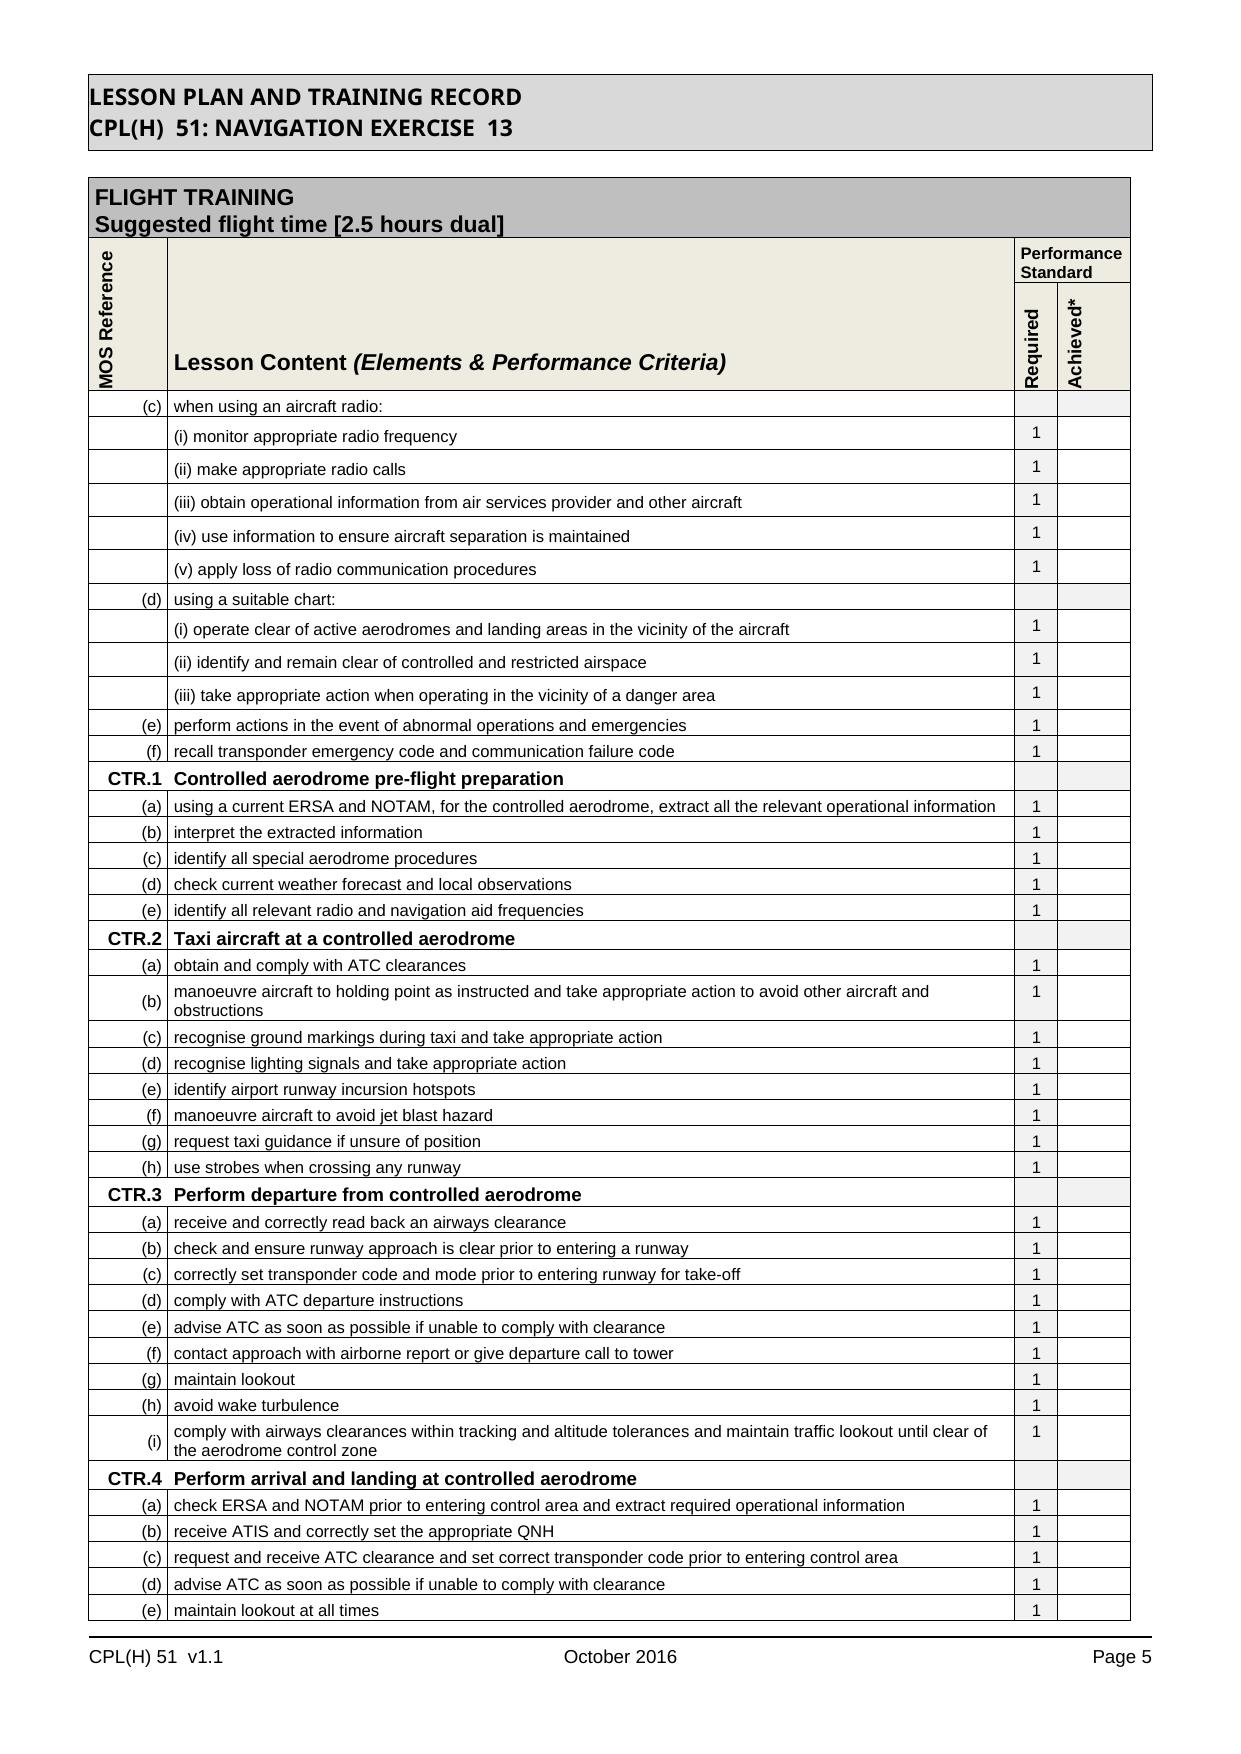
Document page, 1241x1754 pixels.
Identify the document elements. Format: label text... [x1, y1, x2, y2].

table_cell 1 [1015, 895, 1057, 920]
table_cell [1058, 762, 1130, 790]
table_cell recall transponder emergency code and communication failure code [168, 736, 1014, 761]
table_cell when using an aircraft radio: [168, 391, 1014, 416]
table_cell [1058, 677, 1130, 709]
table_cell (c) [89, 843, 167, 868]
table_cell [89, 610, 167, 642]
table_cell 1 [1015, 1126, 1057, 1151]
table_cell 1 [1015, 1338, 1057, 1363]
table_cell [1058, 1595, 1130, 1619]
table_cell [1015, 391, 1057, 416]
table_cell 1 [1015, 517, 1057, 549]
table_cell [89, 677, 167, 709]
table_cell [89, 643, 167, 676]
table_cell (c) [89, 391, 167, 416]
table_cell CTR.4 [89, 1461, 168, 1489]
table_cell 1 [1015, 950, 1057, 975]
table_cell (g) [89, 1126, 167, 1151]
table_cell [1058, 643, 1130, 676]
table_cell [1058, 1338, 1130, 1363]
table_cell (b) [89, 976, 167, 1020]
table_cell (d) [89, 1568, 167, 1593]
table_cell 1 [1015, 450, 1057, 483]
table_cell 1 [1015, 869, 1057, 894]
table_cell check current weather forecast and local observations [168, 869, 1014, 894]
table_cell (ii) make appropriate radio calls [168, 450, 1014, 483]
table_cell (d) [89, 584, 167, 609]
table_cell [1058, 1490, 1130, 1515]
table_cell (a) [89, 1490, 167, 1515]
table_cell [1058, 610, 1130, 642]
table_cell 1 [1015, 1364, 1057, 1389]
table_cell [1058, 450, 1130, 483]
table_cell request and receive ATC clearance and set correct transponder code prior to entering control area [168, 1542, 1014, 1567]
table_cell 1 [1015, 643, 1057, 676]
table_cell Required [1015, 283, 1057, 390]
table_cell [1058, 1390, 1130, 1415]
table_cell Performance Standard [1015, 238, 1130, 282]
table_cell [1058, 1516, 1130, 1541]
table_cell (b) [89, 1516, 167, 1541]
table_cell (f) [89, 1338, 167, 1363]
table_cell use strobes when crossing any runway [168, 1152, 1014, 1177]
table_cell [1058, 1074, 1130, 1099]
table_cell (c) [89, 1021, 167, 1047]
table_cell (iv) use information to ensure aircraft separation is maintained [168, 517, 1014, 549]
table_cell (a) [89, 950, 167, 975]
table_cell [1058, 895, 1130, 920]
table_cell 1 [1015, 677, 1057, 709]
table_cell [1058, 921, 1130, 949]
table_cell [1015, 762, 1057, 790]
table_cell maintain lookout [168, 1364, 1014, 1389]
table_cell advise ATC as soon as possible if unable to comply with clearance [168, 1568, 1014, 1593]
table_cell (a) [89, 791, 167, 816]
table_cell [1058, 1416, 1130, 1460]
table_cell [1058, 550, 1130, 583]
table_cell [1058, 391, 1130, 416]
table_cell MOS Reference [89, 238, 167, 390]
table_cell (ii) identify and remain clear of controlled and restricted airspace [168, 643, 1014, 676]
table_cell CTR.3 [89, 1178, 168, 1206]
table_cell CTR.2 [89, 921, 167, 949]
table_cell correctly set transponder code and mode prior to entering runway for take-off [168, 1259, 1014, 1284]
table_cell Lesson Content (Elements & Performance Criteria) [168, 238, 1014, 390]
table_cell avoid wake turbulence [168, 1390, 1014, 1415]
table_cell 1 [1015, 484, 1057, 516]
table_cell check ERSA and NOTAM prior to entering control area and extract required operational information [168, 1490, 1014, 1515]
table_cell (d) [89, 1285, 167, 1310]
table_cell 1 [1015, 550, 1057, 583]
table_cell [1058, 710, 1130, 735]
table_cell 1 [1015, 736, 1057, 761]
table_cell 1 [1015, 610, 1057, 642]
table_cell (i) monitor appropriate radio frequency [168, 417, 1014, 449]
table_cell advise ATC as soon as possible if unable to comply with clearance [168, 1311, 1014, 1337]
table_cell [1058, 869, 1130, 894]
table_cell (i) [89, 1416, 167, 1460]
table_cell 1 [1015, 1311, 1057, 1337]
table_cell (iii) obtain operational information from air services provider and other aircraft [168, 484, 1014, 516]
table_cell (e) [89, 1595, 167, 1619]
table_cell [1058, 791, 1130, 816]
table_cell [1058, 1021, 1130, 1047]
table_cell [1058, 1100, 1130, 1125]
table_cell (b) [89, 817, 167, 842]
table_cell Controlled aerodrome pre-flight preparation [168, 762, 1014, 790]
table_cell [1058, 484, 1130, 516]
table_cell (c) [89, 1259, 167, 1284]
table_cell [1015, 1178, 1057, 1206]
table_cell [1058, 417, 1130, 449]
table_cell 1 [1015, 1595, 1057, 1619]
table_cell (f) [89, 736, 167, 761]
table_cell [1015, 584, 1057, 609]
table_cell [1058, 1126, 1130, 1151]
table_cell [1058, 843, 1130, 868]
table_cell (d) [89, 1048, 167, 1073]
table_cell [1058, 1178, 1130, 1206]
table_cell [1058, 1259, 1130, 1284]
table_cell [89, 517, 167, 549]
table_cell 1 [1015, 1542, 1057, 1567]
table_cell Taxi aircraft at a controlled aerodrome [168, 921, 1014, 949]
table_cell (i) operate clear of active aerodromes and landing areas in the vicinity of the aircraft [168, 610, 1014, 642]
table_cell (b) [89, 1233, 167, 1258]
table_cell receive ATIS and correctly set the appropriate QNH [168, 1516, 1014, 1541]
table_cell 1 [1015, 817, 1057, 842]
table_cell using a suitable chart: [168, 584, 1014, 609]
table_cell [1058, 817, 1130, 842]
table_cell [89, 484, 167, 516]
table_cell 1 [1015, 1390, 1057, 1415]
table_cell perform actions in the event of abnormal operations and emergencies [168, 710, 1014, 735]
table_cell 1 [1015, 1021, 1057, 1047]
table_cell 1 [1015, 791, 1057, 816]
table_cell 1 [1015, 1285, 1057, 1310]
table_cell maintain lookout at all times [168, 1595, 1014, 1619]
table_cell (a) [89, 1207, 167, 1232]
table_cell 1 [1015, 1074, 1057, 1099]
table_cell Perform departure from controlled aerodrome [168, 1178, 1014, 1206]
table_cell 1 [1015, 843, 1057, 868]
table_cell (h) [89, 1390, 167, 1415]
table_cell [1015, 921, 1057, 949]
table_cell [1058, 1364, 1130, 1389]
table_cell [1058, 976, 1130, 1020]
table_cell (g) [89, 1364, 167, 1389]
table_cell (c) [89, 1542, 167, 1567]
table_cell interpret the extracted information [168, 817, 1014, 842]
table_cell (e) [89, 1311, 167, 1337]
table_cell [1015, 1461, 1057, 1489]
table_cell using a current ERSA and NOTAM, for the controlled aerodrome, extract all the relevant operational information [168, 791, 1014, 816]
table_cell 1 [1015, 1259, 1057, 1284]
table_cell contact approach with airborne report or give departure call to tower [168, 1338, 1014, 1363]
table_cell [1058, 1048, 1130, 1073]
table_cell recognise ground markings during taxi and take appropriate action [168, 1021, 1014, 1047]
table_cell 1 [1015, 1416, 1057, 1460]
table_cell (d) [89, 869, 167, 894]
table_cell [89, 550, 167, 583]
table_cell receive and correctly read back an airways clearance [168, 1207, 1014, 1232]
table_cell identify all special aerodrome procedures [168, 843, 1014, 868]
table_cell Perform arrival and landing at controlled aerodrome [168, 1461, 1014, 1489]
table_cell recognise lighting signals and take appropriate action [168, 1048, 1014, 1073]
table_cell 1 [1015, 1152, 1057, 1177]
table_cell check and ensure runway approach is clear prior to entering a runway [168, 1233, 1014, 1258]
table_cell manoeuvre aircraft to holding point as instructed and take appropriate action to avoid other aircraft and obstructions [168, 976, 1014, 1020]
table_cell [1058, 517, 1130, 549]
table_cell 1 [1015, 710, 1057, 735]
table_cell manoeuvre aircraft to avoid jet blast hazard [168, 1100, 1014, 1125]
table_cell (h) [89, 1152, 167, 1177]
table_cell [89, 450, 167, 483]
table_cell (f) [89, 1100, 167, 1125]
table_cell 1 [1015, 1048, 1057, 1073]
table_cell [89, 417, 167, 449]
table_cell 1 [1015, 976, 1057, 1020]
table_cell identify airport runway incursion hotspots [168, 1074, 1014, 1099]
table_cell [1058, 1461, 1130, 1489]
table_cell Achieved* [1058, 283, 1130, 390]
table_cell 1 [1015, 1516, 1057, 1541]
table_cell 1 [1015, 1100, 1057, 1125]
table_cell [1058, 1152, 1130, 1177]
table_cell comply with ATC departure instructions [168, 1285, 1014, 1310]
table_cell request taxi guidance if unsure of position [168, 1126, 1014, 1151]
table_cell 1 [1015, 1233, 1057, 1258]
table_cell [1058, 1233, 1130, 1258]
table_cell 1 [1015, 1568, 1057, 1593]
table_cell 1 [1015, 1490, 1057, 1515]
table_cell (iii) take appropriate action when operating in the vicinity of a danger area [168, 677, 1014, 709]
table_cell (e) [89, 895, 167, 920]
table_cell [1058, 1568, 1130, 1593]
table_cell [1058, 1207, 1130, 1232]
table_cell (e) [89, 1074, 167, 1099]
table_cell [1058, 736, 1130, 761]
table_header FLIGHT TRAINING Suggested flight time [2.5 hours dual] [89, 178, 1130, 237]
table_cell (v) apply loss of radio communication procedures [168, 550, 1014, 583]
table_cell comply with airways clearances within tracking and altitude tolerances and maintain traffic lookout until clear of the aerodrome control zone [168, 1416, 1014, 1460]
table_cell [1058, 950, 1130, 975]
table_cell 1 [1015, 417, 1057, 449]
table_cell [1058, 1311, 1130, 1337]
table_cell identify all relevant radio and navigation aid frequencies [168, 895, 1014, 920]
table_cell [1058, 584, 1130, 609]
table_cell [1058, 1542, 1130, 1567]
table_cell 1 [1015, 1207, 1057, 1232]
table_cell (e) [89, 710, 167, 735]
table_cell CTR.1 [89, 762, 168, 790]
table_cell obtain and comply with ATC clearances [168, 950, 1014, 975]
table_cell [1058, 1285, 1130, 1310]
